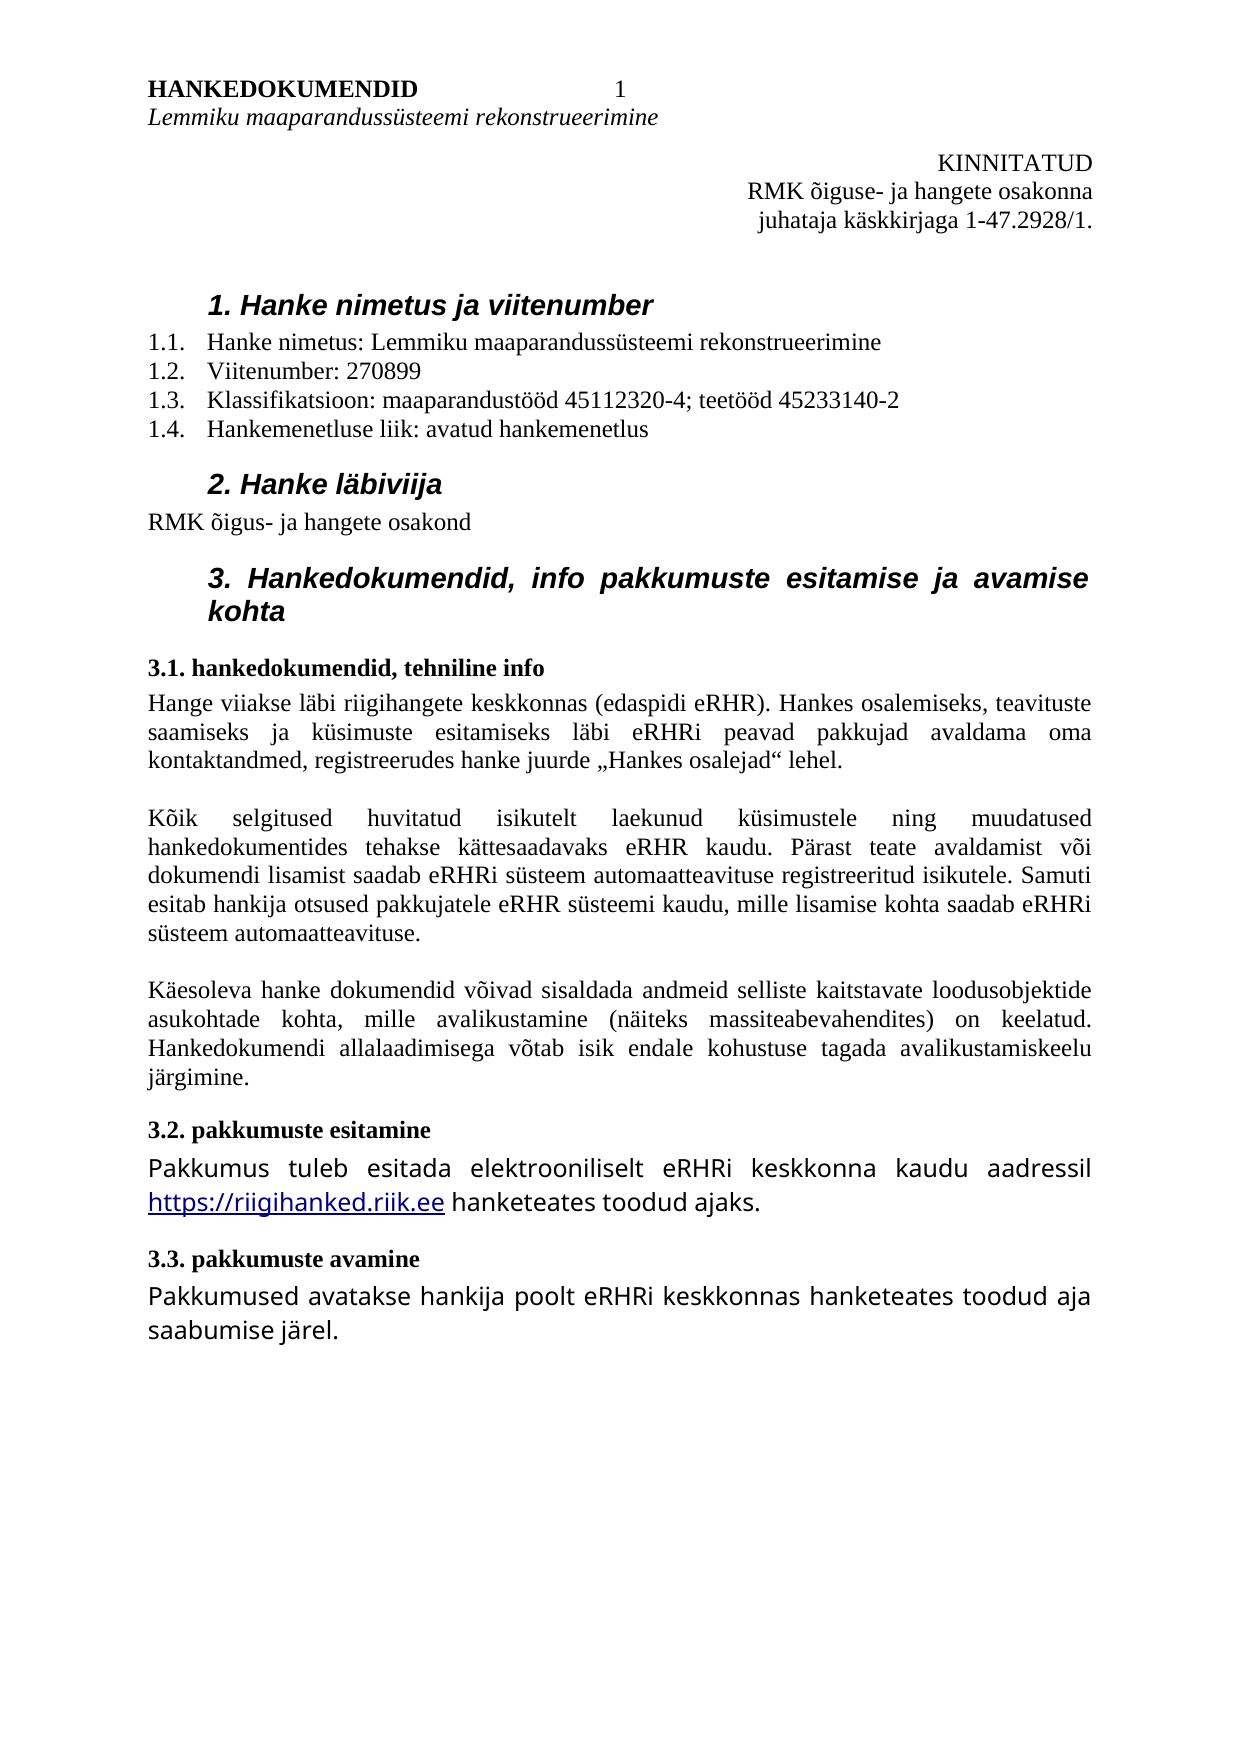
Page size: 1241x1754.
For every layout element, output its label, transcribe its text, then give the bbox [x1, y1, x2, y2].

list Klassifikatsioon: maaparandustööd 45112320-4; teetööd 45233140-2 [148, 385, 1093, 414]
subtitle 3.3. pakkumuste avamine [148, 1244, 1093, 1272]
text Kõik selgitused huvitatud isikutelt laekunud küsimustele ning muudatused hankedokumentides tehakse kättesaadavaks eRHR kaudu. Pärast teate avaldamist või dokumendi lisamist saadab eRHRi süsteem automaatteavituse registreeritud isikutele. Samuti esitab hankija otsused pakkujatele eRHR süsteemi kaudu, mille lisamise kohta saadab eRHRi süsteem automaatteavituse. [148, 803, 1093, 947]
text RMK õigus- ja hangete osakond [148, 507, 1093, 536]
text RMK õiguse- ja hangete osakonna [148, 176, 1093, 205]
list Hanke nimetus: Lemmiku maaparandussüsteemi rekonstrueerimine [148, 327, 1093, 356]
text KINNITATUD [148, 148, 1093, 176]
text juhataja käskkirjaga 1-47.2928/1. [148, 205, 1093, 234]
text Käesoleva hanke dokumendid võivad sisaldada andmeid selliste kaitstavate loodusobjektide asukohtade kohta, mille avalikustamine (näiteks massiteabevahendites) on keelatud. Hankedokumendi allalaadimisega võtab isik endale kohustuse tagada avalikustamiskeelu järgimine. [148, 976, 1093, 1091]
text 3.1. hankedokumendid, tehniline info [148, 653, 1093, 682]
text Hange viiakse läbi riigihangete keskkonnas (edaspidi eRHR). Hankes osalemiseks, teavituste saamiseks ja küsimuste esitamiseks läbi eRHRi peavad pakkujad avaldama oma kontaktandmed, registreerudes hanke juurde „Hankes osalejad“ lehel. [148, 688, 1093, 774]
subtitle 2. Hanke läbiviija [148, 467, 1093, 501]
list 3. Hankedokumendid, info pakkumuste esitamise ja avamise kohta [148, 561, 1093, 628]
list Hankemenetluse liik: avatud hankemenetlus [148, 414, 1093, 442]
text Pakkumus tuleb esitada elektrooniliselt eRHRi keskkonna kaudu aadressil https://riigihanked.riik.ee hanketeates toodud ajaks. [148, 1151, 1093, 1219]
text Pakkumused avatakse hankija poolt eRHRi keskkonnas hanketeates toodud aja saabumise järel. [148, 1279, 1093, 1347]
subtitle 1. Hanke nimetus ja viitenumber [148, 288, 1093, 321]
list Viitenumber: 270899 [148, 356, 1093, 385]
subtitle 3.2. pakkumuste esitamine [148, 1116, 1093, 1144]
